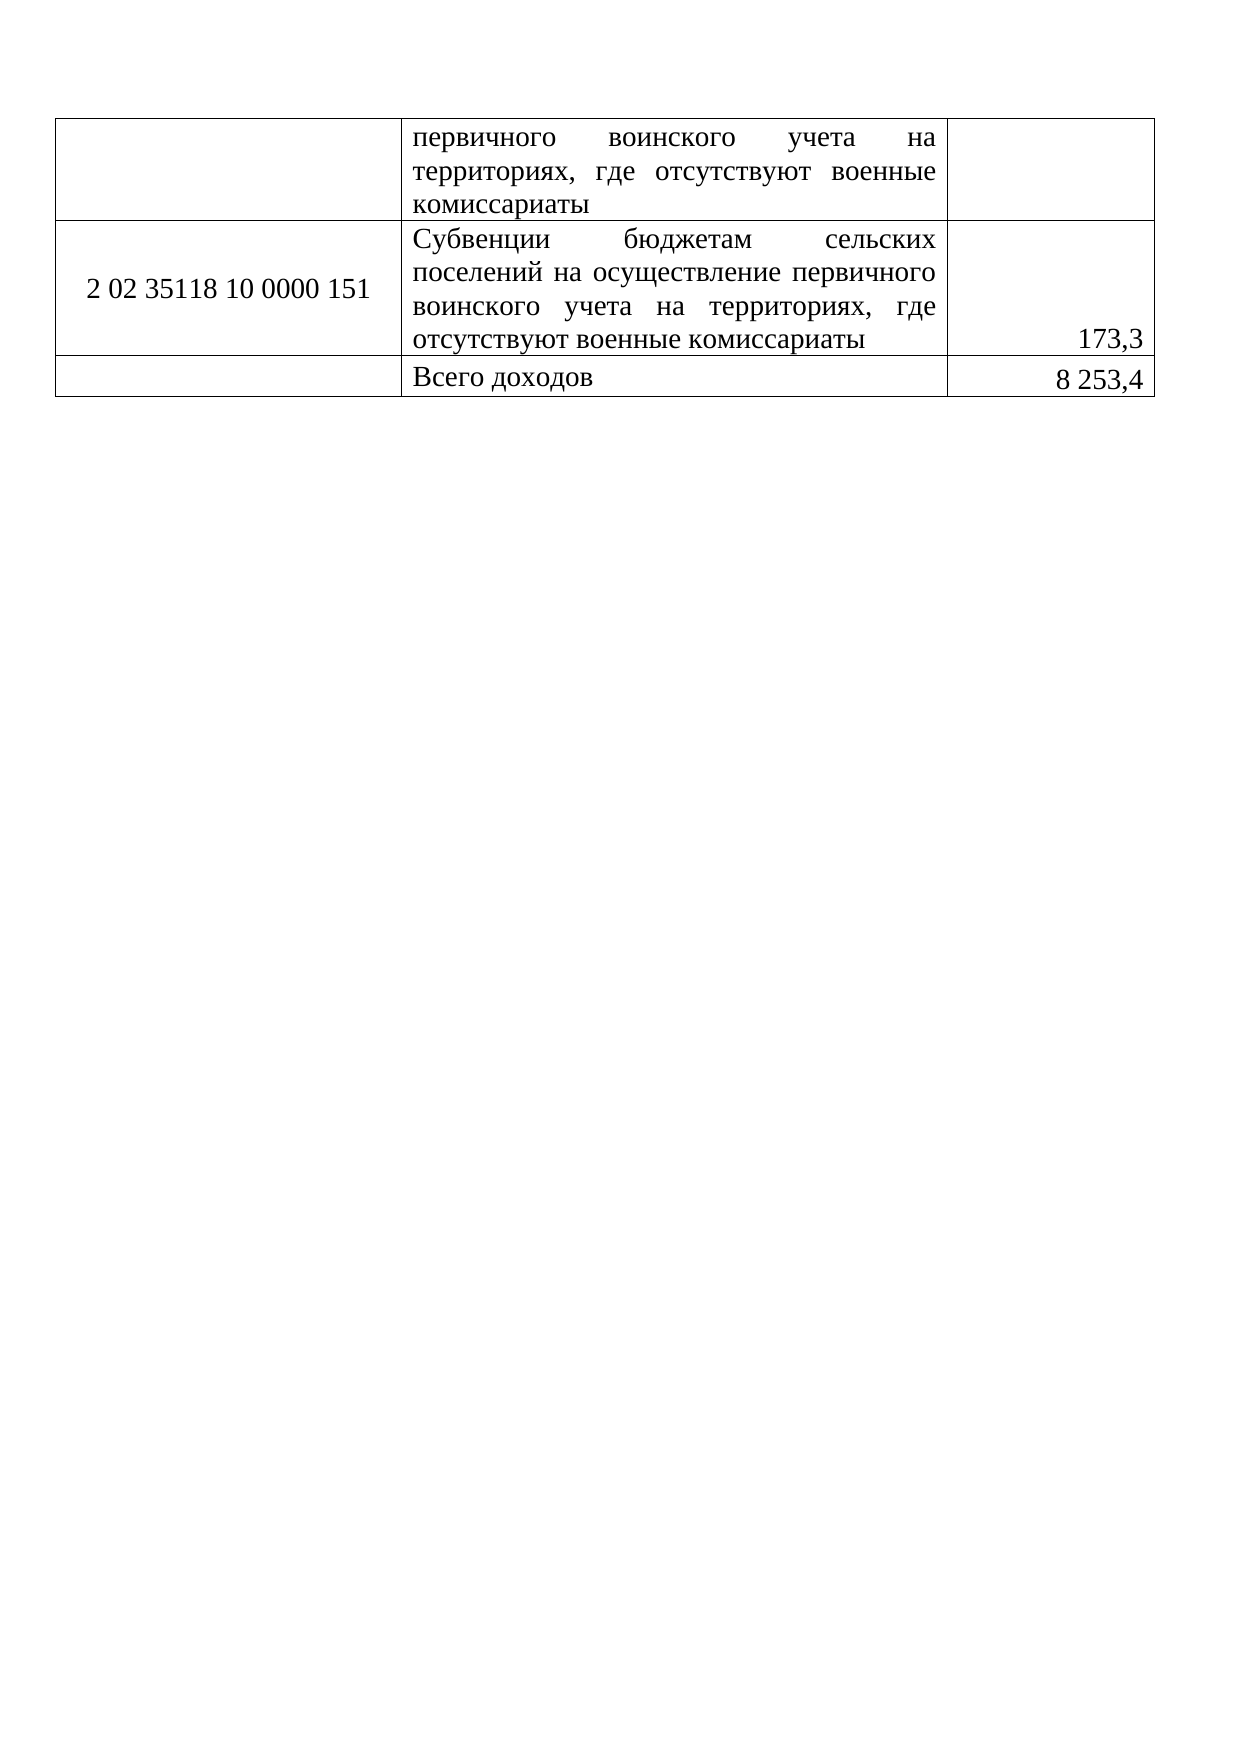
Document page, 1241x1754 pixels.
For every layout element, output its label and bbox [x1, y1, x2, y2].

table_cell [44, 118, 1183, 1604]
